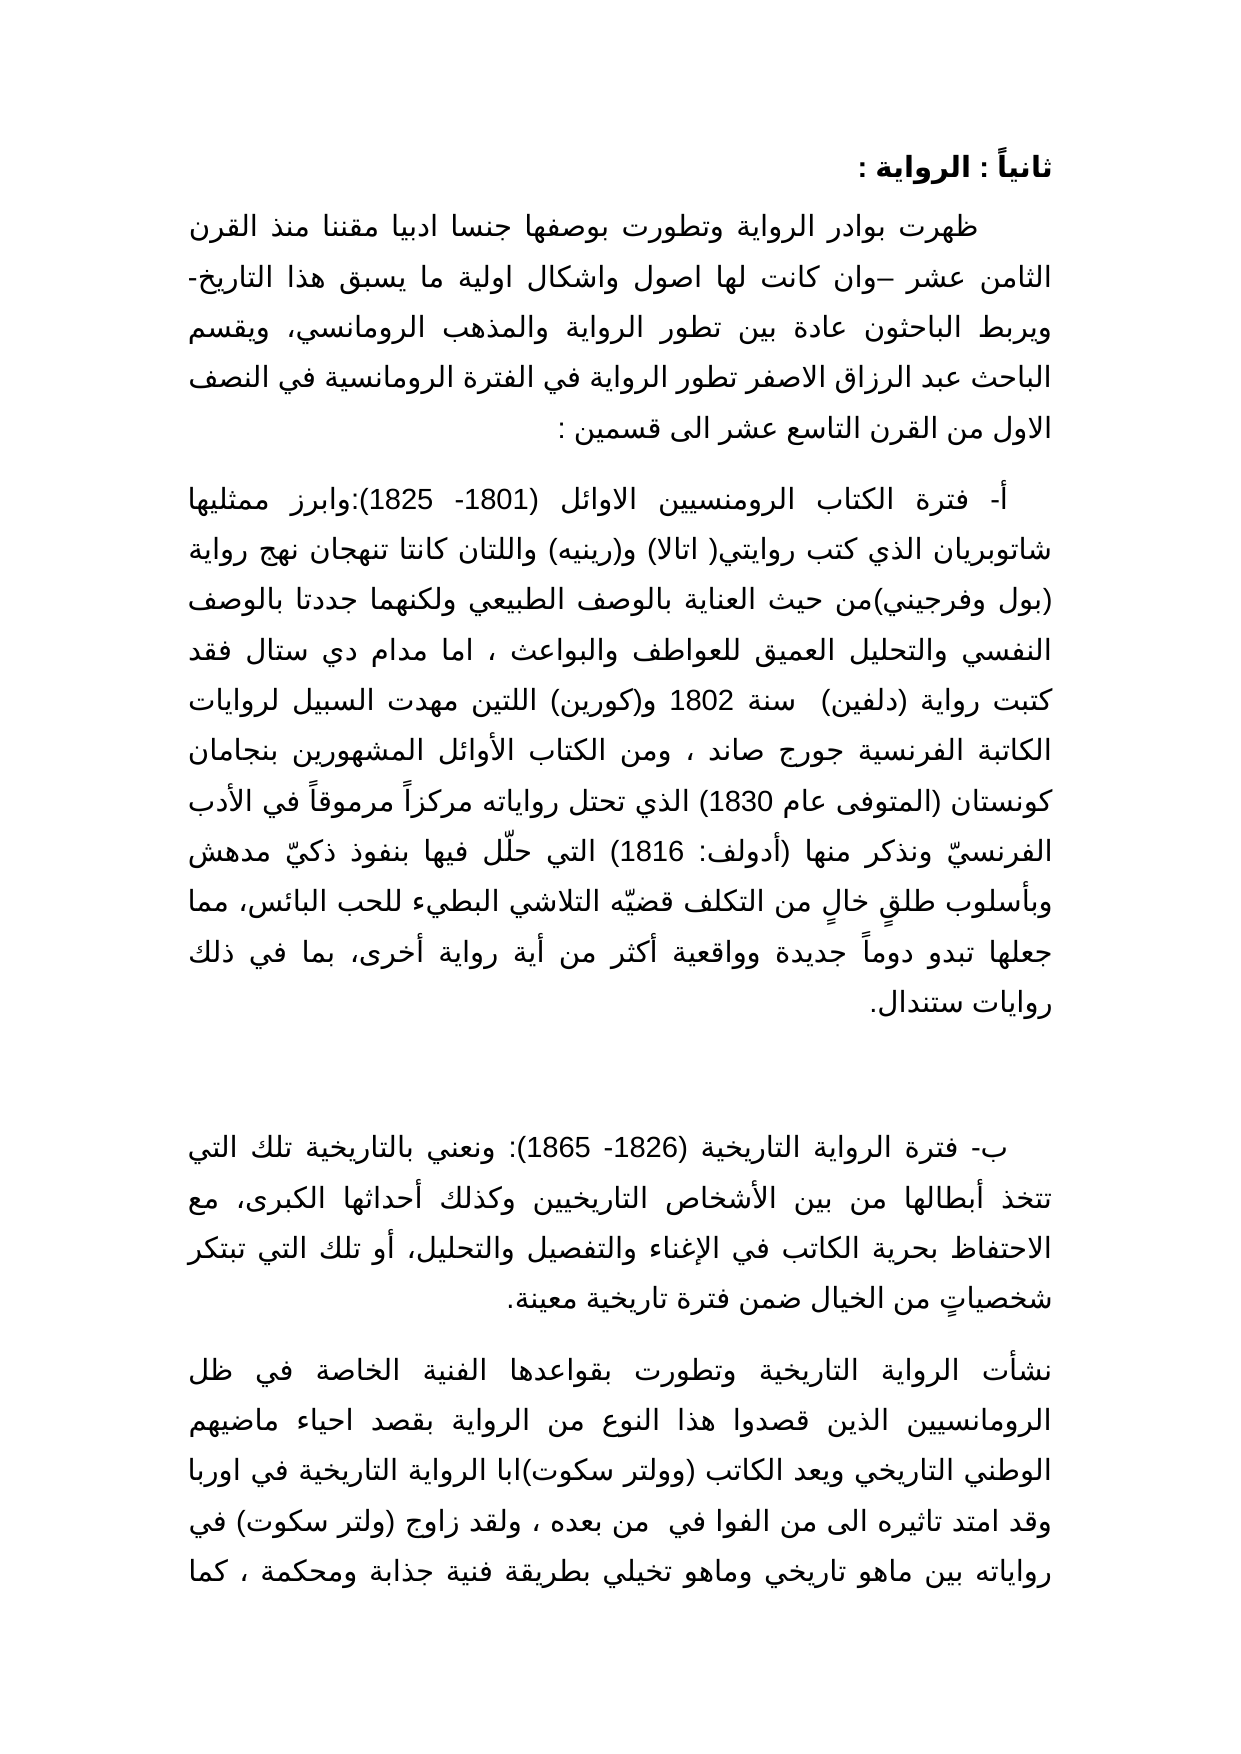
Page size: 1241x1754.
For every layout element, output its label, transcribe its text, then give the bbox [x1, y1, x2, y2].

text ظهرت بوادر الرواية وتطورت بوصفها جنسا ادبيا مقننا منذ القرن الثامن عشر –وان كانت لها اصول واشكال اولية ما يسبق هذا التاريخ- ويربط الباحثون عادة بين تطور الرواية والمذهب الرومانسي، ويقسم الباحث عبد الرزاق الاصفر تطور الرواية في الفترة الرومانسية في النصف الاول من القرن التاسع عشر الى قسمين : [187, 209, 1053, 444]
text ثانياً : الرواية : [187, 150, 1053, 183]
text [187, 1353, 1053, 1588]
text ب- فترة الرواية التاريخية (1826- 1865): ونعني بالتاريخية تلك التي تتخذ أبطالها من بين الأشخاص التاريخيين وكذلك أحداثها الكبرى، مع الاحتفاظ بحرية الكاتب في الإغناء والتفصيل والتحليل، أو تلك التي تبتكر شخصياتٍ من الخيال ضمن فترة تاريخية معينة. [187, 1130, 1053, 1315]
text أ- فترة الكتاب الرومنسيين الاوائل (1801- 1825):وابرز ممثليها شاتوبريان الذي كتب روايتي( اتالا) و(رينيه) واللتان كانتا تنهجان نهج رواية (بول وفرجيني)من حيث العناية بالوصف الطبيعي ولكنهما جددتا بالوصف النفسي والتحليل العميق للعواطف والبواعث ، اما مدام دي ستال فقد كتبت رواية (دلفين) سنة 1802 و(كورين) اللتين مهدت السبيل لروايات الكاتبة الفرنسية جورج صاند ، ومن الكتاب الأوائل المشهورين بنجامان كونستان (المتوفى عام 1830) الذي تحتل رواياته مركزاً مرموقاً في الأدب الفرنسيّ ونذكر منها (أدولف: 1816) التي حلّل فيها بنفوذ ذكيّ مدهش وبأسلوب طلقٍ خالٍ من التكلف قضيّه التلاشي البطيء للحب البائس، مما جعلها تبدو دوماً جديدة وواقعية أكثر من أية رواية أخرى، بما في ذلك روايات ستندال. [187, 482, 1053, 1018]
